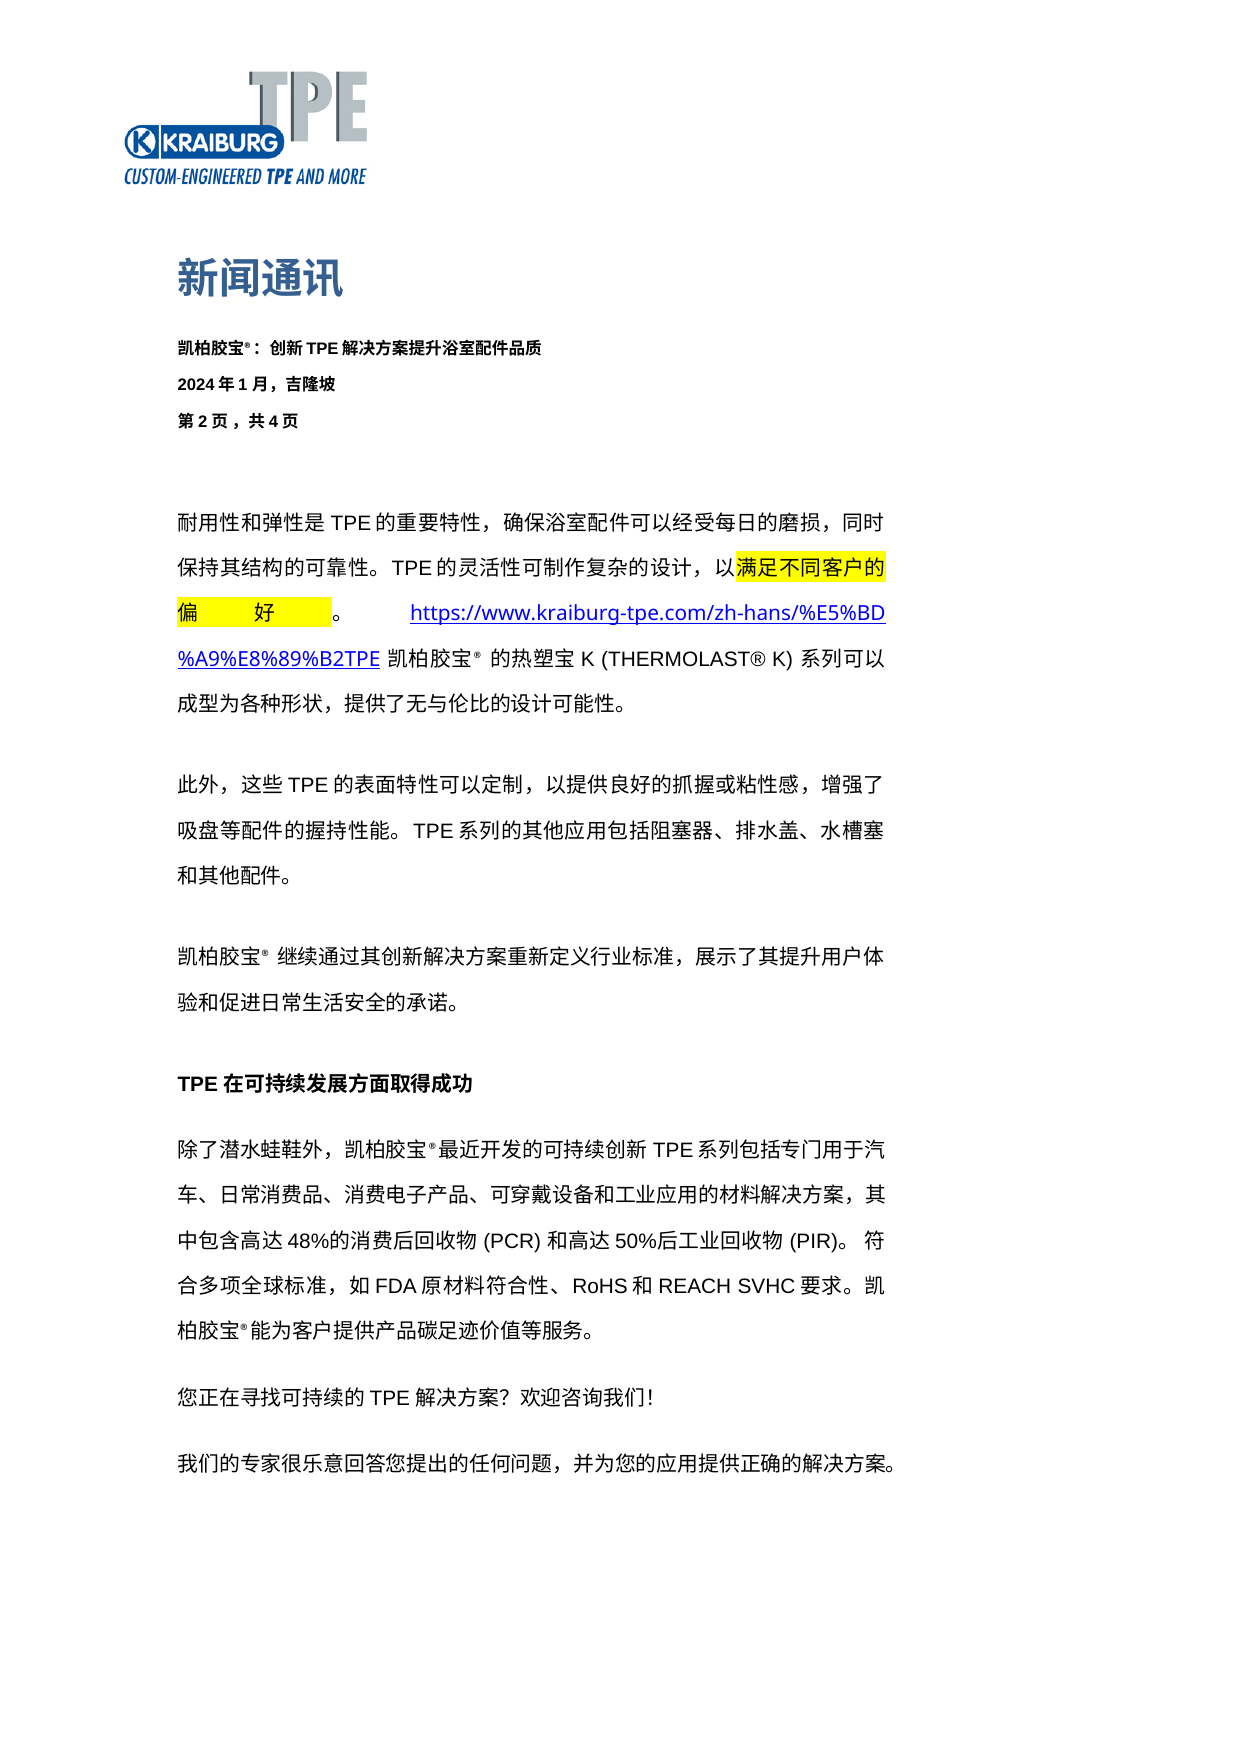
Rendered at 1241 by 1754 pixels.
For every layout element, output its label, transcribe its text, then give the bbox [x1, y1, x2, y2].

text 您正在寻找可持续的 TPE 解决方案？欢迎咨询我们！ [177, 1381, 1048, 1411]
picture [112, 55, 379, 200]
text 耐用性和弹性是TPE的重要特性，确保浴室配件可以经受每日的磨损，同时保持其结构的可靠性。TPE的灵活性可制作复杂的设计，以满足不同客户的偏好。https://www.kraiburg-tpe.com/zh-hans/%E5%BD%A9%E8%89%B2TPE 凯柏胶宝® 的热塑宝K (THERMOLAST® K) 系列可以成型为各种形状，提供了无与伦比的设计可能性。 [177, 506, 886, 718]
text TPE 在可持续发展方面取得成功 [177, 1067, 1048, 1097]
text 除了潜水蛙鞋外，凯柏胶宝®最近开发的可持续创新 TPE系列包括专门用于汽车、日常消费品、消费电子产品、可穿戴设备和工业应用的材料解决方案，其中包含高达48%的消费后回收物 (PCR) 和高达50%后工业回收物 (PIR)。 符合多项全球标准，如FDA原材料符合性、RoHS和REACH SVHC要求。凯柏胶宝®能为客户提供产品碳足迹价值等服务。 [177, 1133, 886, 1345]
text 凯柏胶宝® 继续通过其创新解决方案重新定义行业标准，展示了其提升用户体验和促进日常生活安全的承诺。 [177, 941, 886, 1016]
text 此外，这些TPE的表面特性可以定制，以提供良好的抓握或粘性感，增强了吸盘等配件的握持性能。TPE系列的其他应用包括阻塞器、排水盖、水槽塞和其他配件。 [177, 769, 886, 889]
text 我们的专家很乐意回答您提出的任何问题，并为您的应用提供正确的解决方案。 [177, 1447, 1048, 1477]
